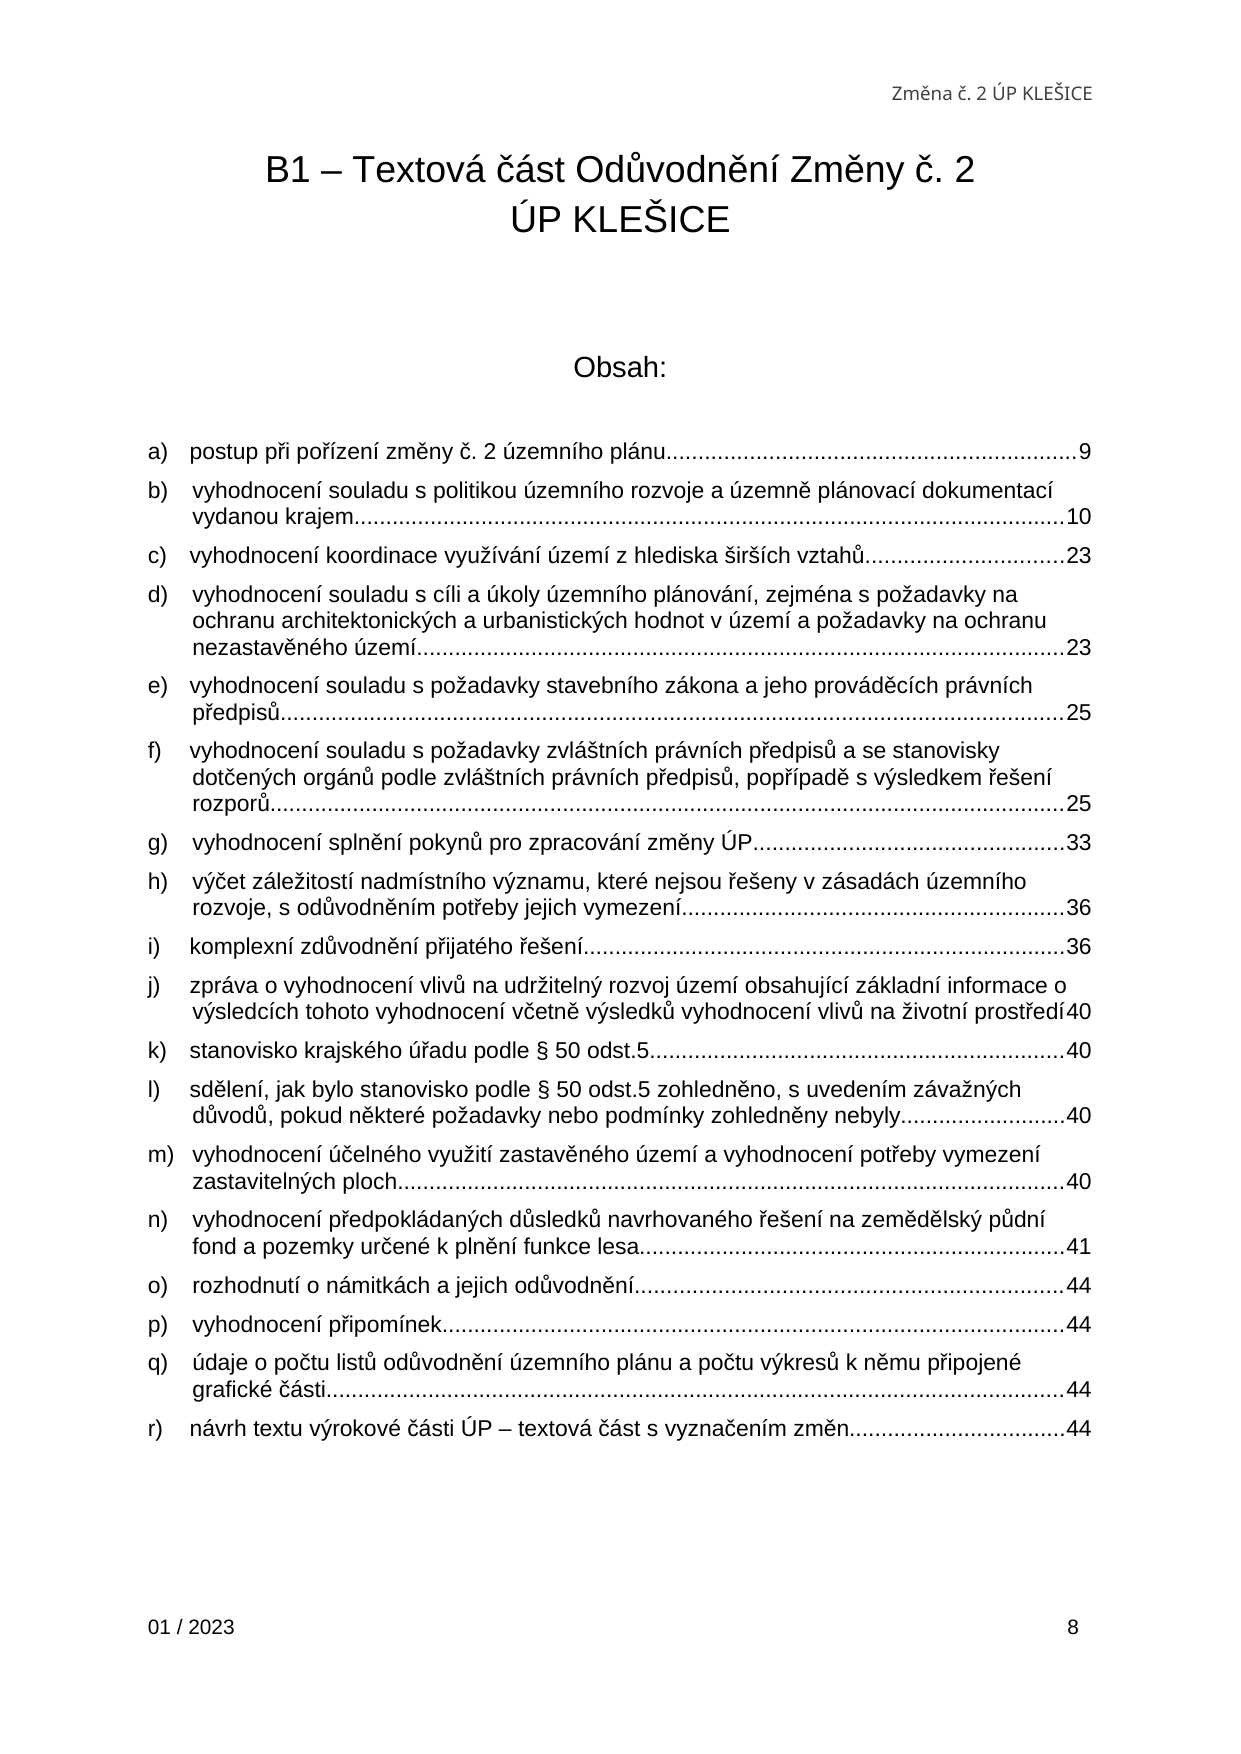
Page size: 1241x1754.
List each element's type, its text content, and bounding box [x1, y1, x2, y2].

text ÚP KLEŠICE [148, 197, 1092, 240]
text q) údaje o počtu listů odůvodnění územního plánu a počtu výkresů k němu připojené grafické části 44 [148, 1349, 1092, 1402]
text B1 – Textová část Odůvodnění Změny č. 2 [148, 148, 1092, 191]
text c) vyhodnocení koordinace využívání území z hlediska širších vztahů 23 [148, 542, 1092, 568]
text o) rozhodnutí o námitkách a jejich odůvodnění 44 [148, 1272, 1092, 1298]
text k) stanovisko krajského úřadu podle § 50 odst.5 40 [148, 1037, 1092, 1063]
text j) zpráva o vyhodnocení vlivů na udržitelný rozvoj území obsahující základní informace o výsledcích tohoto vyhodnocení včetně výsledků vyhodnocení vlivů na životní prostředí 40 [148, 972, 1092, 1025]
text l) sdělení, jak bylo stanovisko podle § 50 odst.5 zohledněno, s uvedením závažných důvodů, pokud některé požadavky nebo podmínky zohledněny nebyly 40 [148, 1076, 1092, 1129]
text d) vyhodnocení souladu s cíli a úkoly územního plánování, zejména s požadavky na ochranu architektonických a urbanistických hodnot v území a požadavky na ochranu nezastavěného území 23 [148, 581, 1092, 660]
text a) postup při pořízení změny č. 2 územního plánu 9 [148, 438, 1092, 464]
text p) vyhodnocení připomínek 44 [148, 1311, 1092, 1337]
text r) návrh textu výrokové části ÚP – textová část s vyznačením změn 44 [148, 1414, 1092, 1441]
text b) vyhodnocení souladu s politikou územního rozvoje a územně plánovací dokumentací vydanou krajem 10 [148, 477, 1092, 529]
text m) vyhodnocení účelného využití zastavěného území a vyhodnocení potřeby vymezení zastavitelných ploch 40 [148, 1141, 1092, 1194]
text i) komplexní zdůvodnění přijatého řešení 36 [148, 933, 1092, 959]
text n) vyhodnocení předpokládaných důsledků navrhovaného řešení na zemědělský půdní fond a pozemky určené k plnění funkce lesa 41 [148, 1206, 1092, 1259]
text Obsah: [148, 351, 1092, 384]
text f) vyhodnocení souladu s požadavky zvláštních právních předpisů a se stanovisky dotčených orgánů podle zvláštních právních předpisů, popřípadě s výsledkem řešení rozporů 25 [148, 737, 1092, 817]
text h) výčet záležitostí nadmístního významu, které nejsou řešeny v zásadách územního rozvoje, s odůvodněním potřeby jejich vymezení 36 [148, 868, 1092, 921]
text e) vyhodnocení souladu s požadavky stavebního zákona a jeho prováděcích právních předpisů 25 [148, 672, 1092, 725]
text g) vyhodnocení splnění pokynů pro zpracování změny ÚP 33 [148, 829, 1092, 855]
